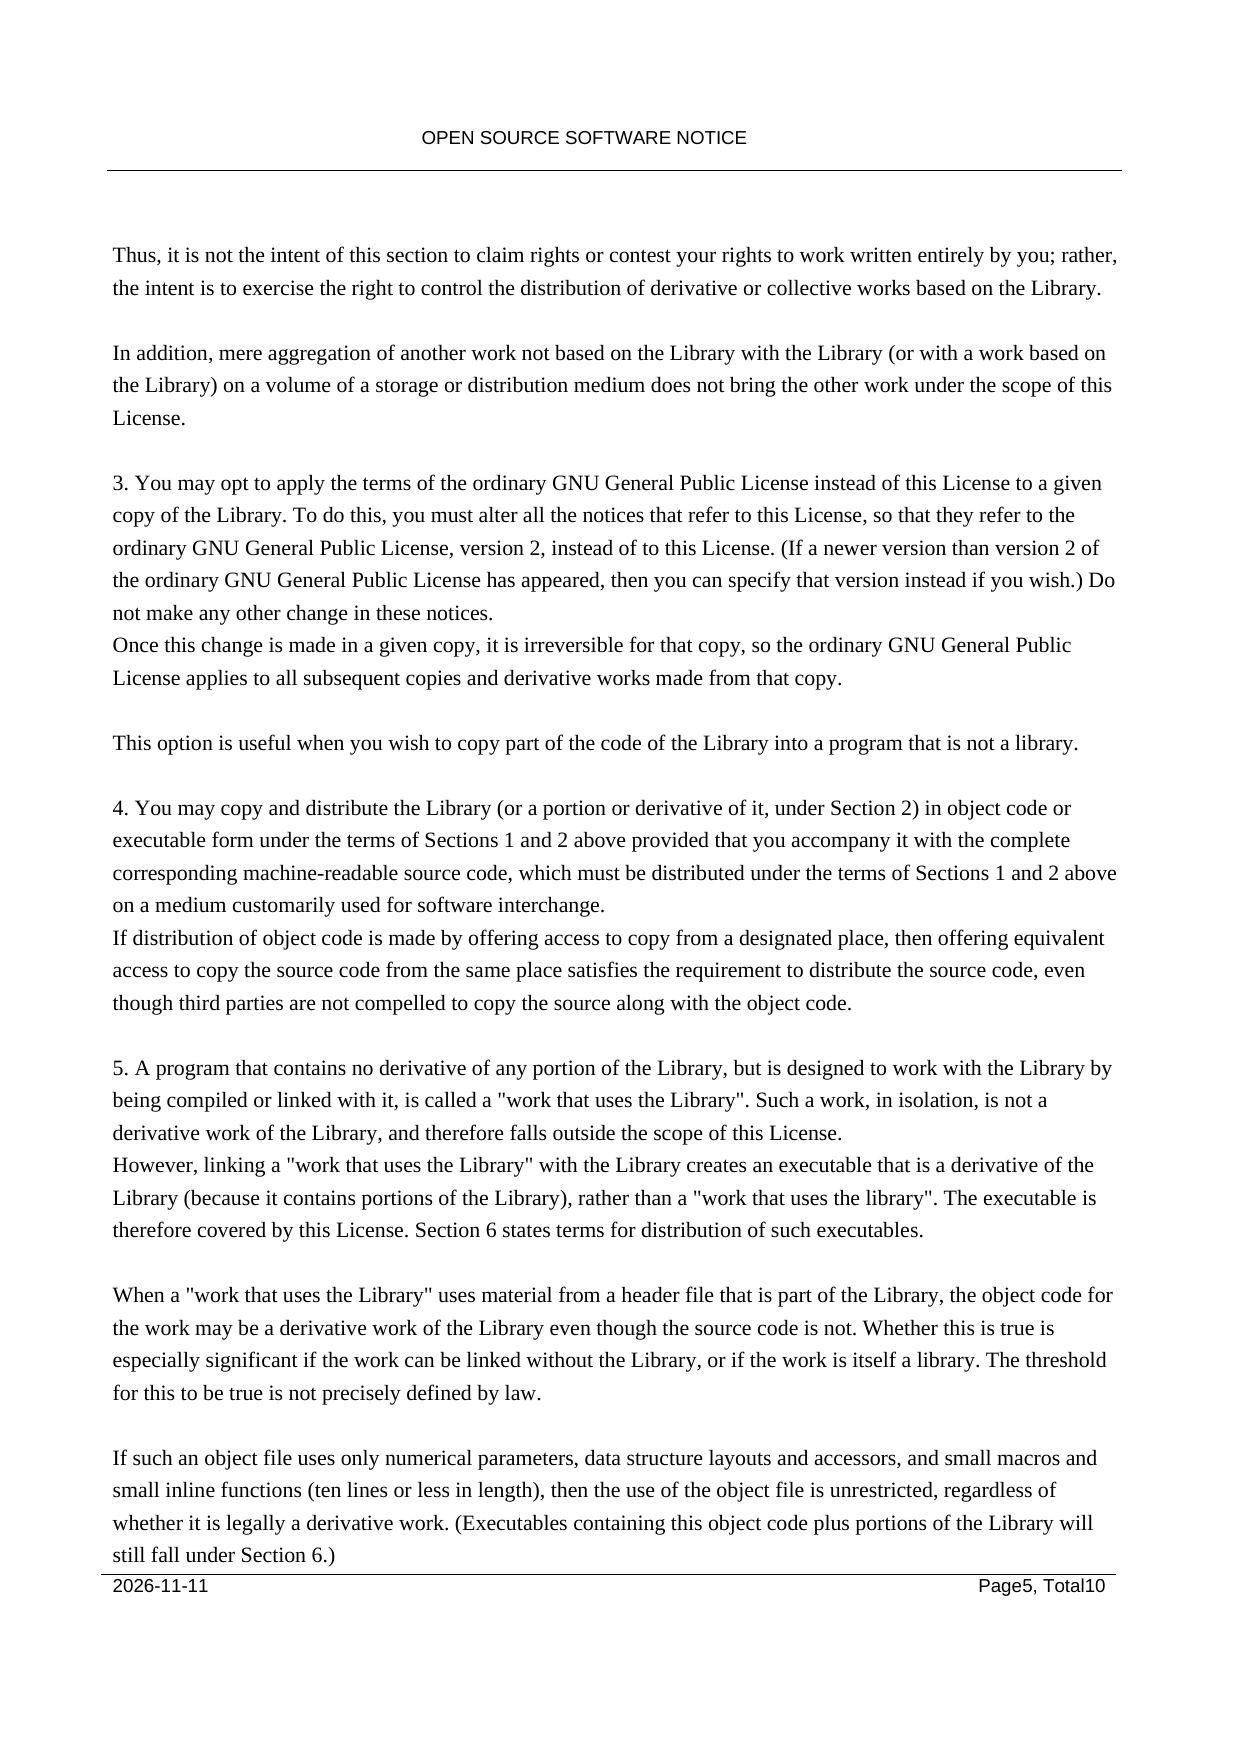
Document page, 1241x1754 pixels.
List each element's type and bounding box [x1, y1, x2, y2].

text [112, 206, 1128, 1571]
